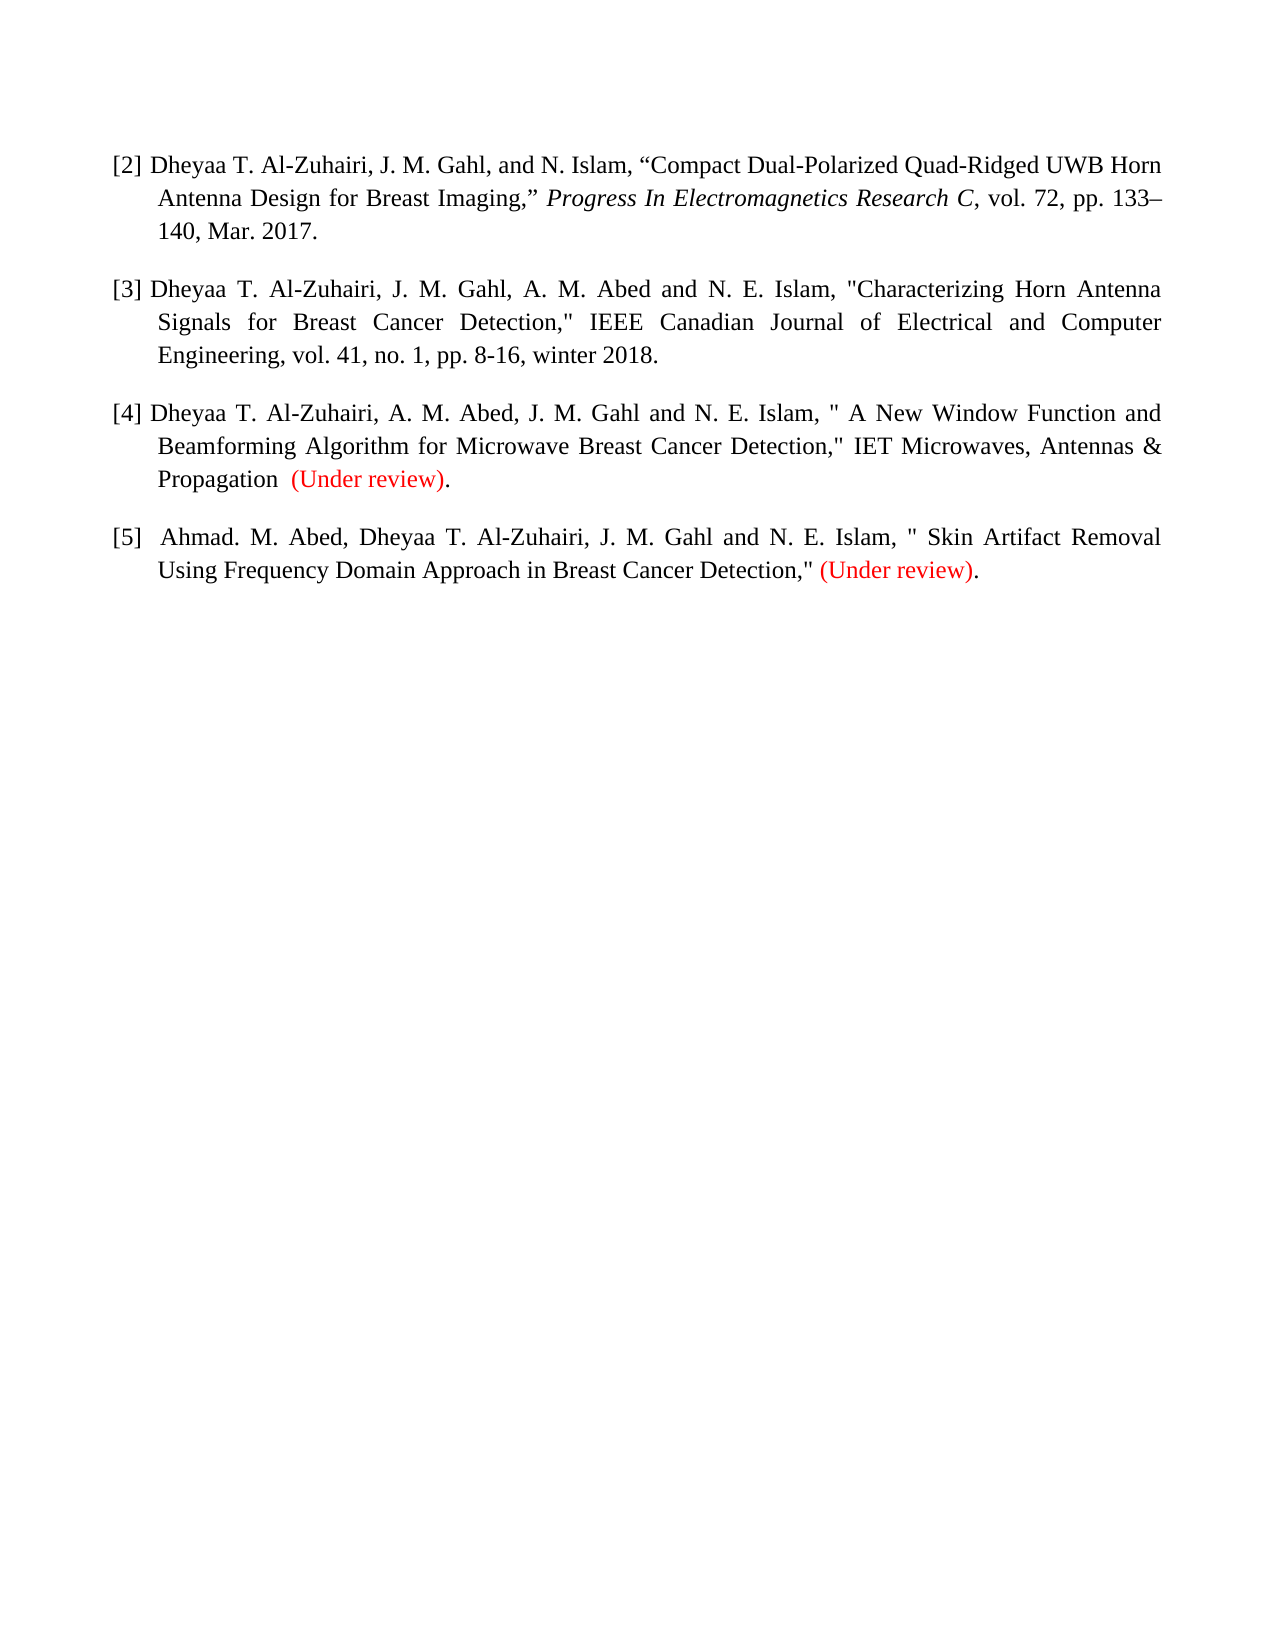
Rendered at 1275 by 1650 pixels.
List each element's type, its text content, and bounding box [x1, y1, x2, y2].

list Dheyaa T. Al-Zuhairi, J. M. Gahl, A. M. Abed and N. E. Islam, "Characterizing Horn Antenna Signals for Breast Cancer Detection," IEEE Canadian Journal of Electrical and Computer Engineering, vol. 41, no. 1, pp. 8-16, winter 2018. [112, 274, 1162, 369]
list Ahmad. M. Abed, Dheyaa T. Al-Zuhairi, J. M. Gahl and N. E. Islam, " Skin Artifact Removal Using Frequency Domain Approach in Breast Cancer Detection," (Under review). [112, 522, 1162, 584]
list Dheyaa T. Al-Zuhairi, A. M. Abed, J. M. Gahl and N. E. Islam, " A New Window Function and Beamforming Algorithm for Microwave Breast Cancer Detection," IET Microwaves, Antennas & Propagation (Under review). [112, 398, 1162, 493]
list Dheyaa T. Al-Zuhairi, J. M. Gahl, and N. Islam, “Compact Dual-Polarized Quad-Ridged UWB Horn Antenna Design for Breast Imaging,” Progress In Electromagnetics Research C, vol. 72, pp. 133–140, Mar. 2017. [112, 150, 1162, 245]
